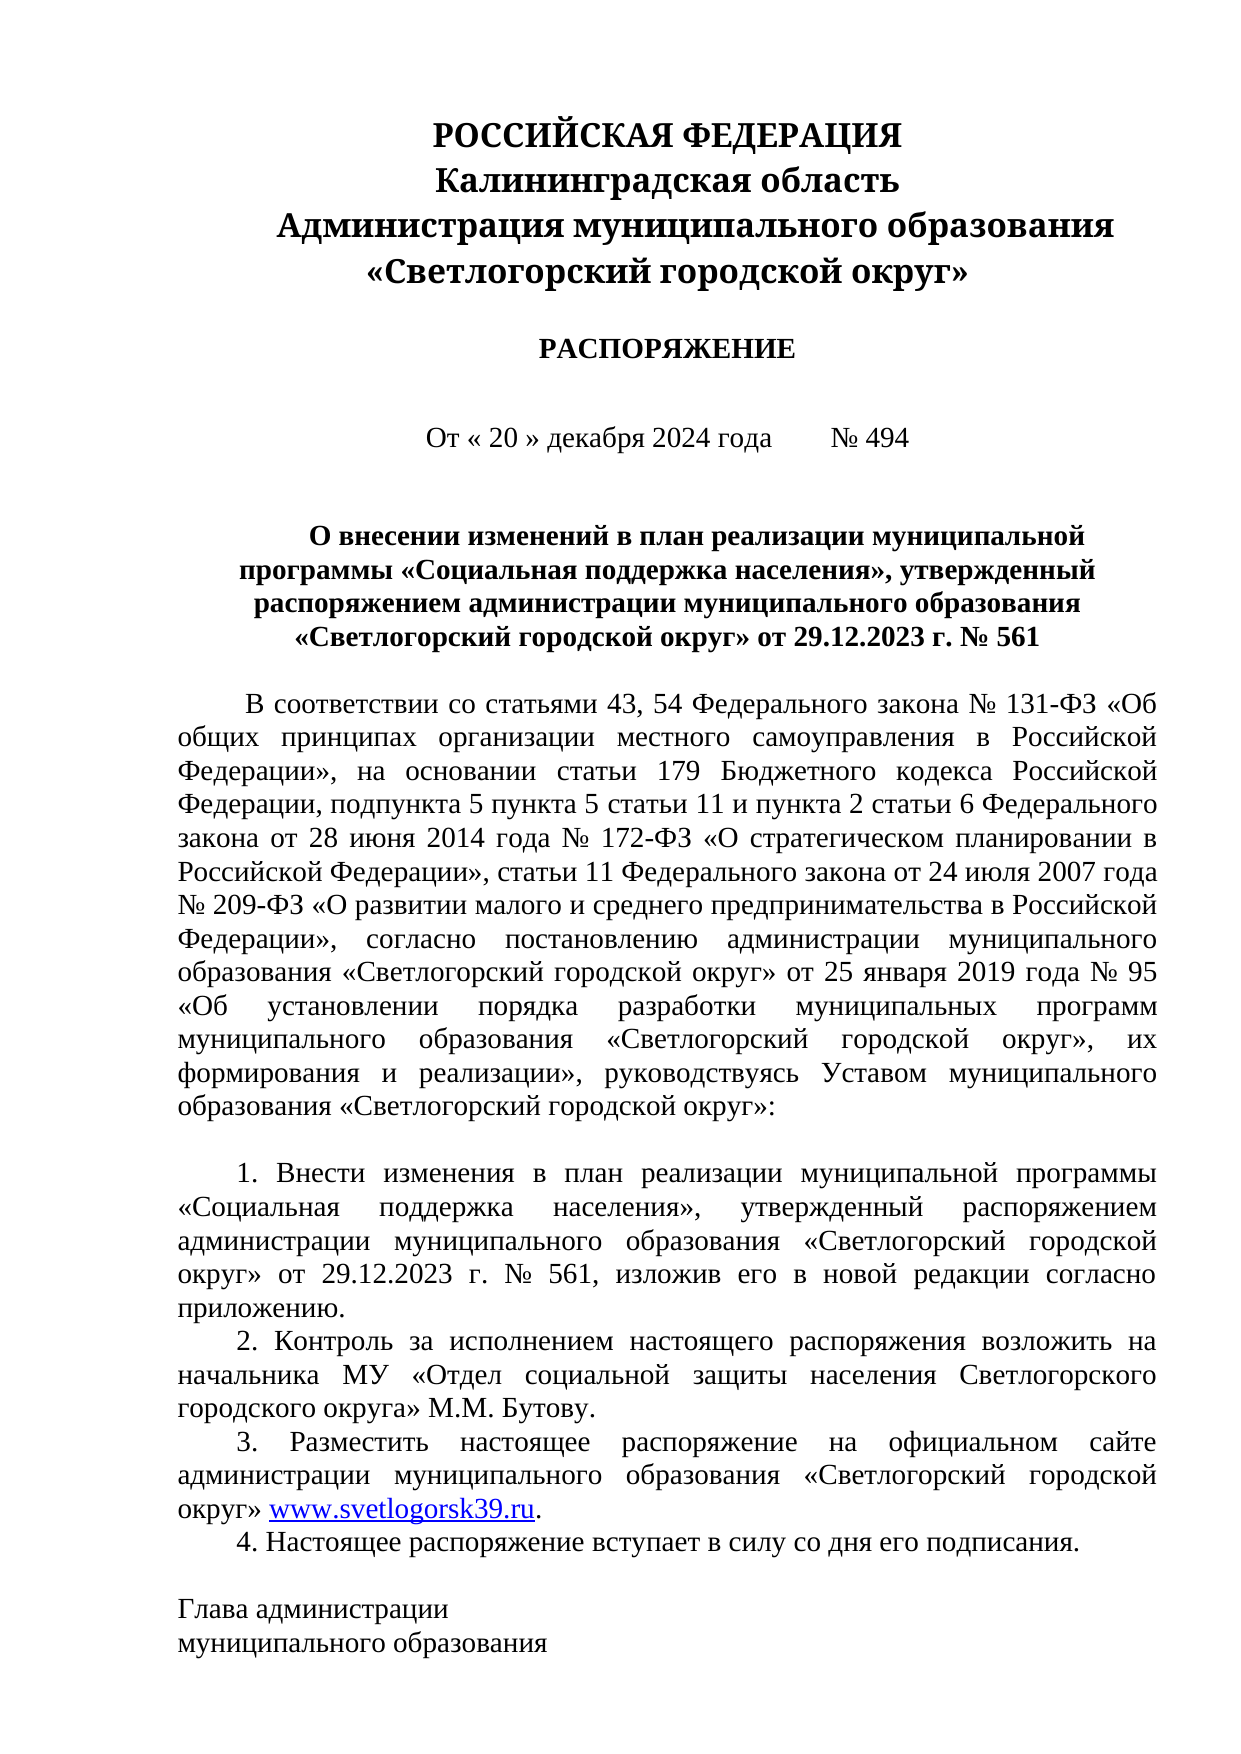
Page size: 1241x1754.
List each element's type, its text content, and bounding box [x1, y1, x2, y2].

text 1. Внести изменения в план реализации муниципальной программы «Социальная поддержка населения», утвержденный распоряжением администрации муниципального образования «Светлогорский городской округ» от 29.12.2023 г. № 561, изложив его в новой редакции согласно приложению. [177, 1156, 1157, 1323]
text 4. Настоящее распоряжение вступает в силу со дня его подписания. [177, 1524, 1157, 1558]
text Глава администрации [177, 1592, 1157, 1625]
text О внесении изменений в план реализации муниципальной программы «Социальная поддержка населения», утвержденный распоряжением администрации муниципального образования «Светлогорский городской округ» от 29.12.2023 г. № 561 [177, 518, 1157, 652]
text 2. Контроль за исполнением настоящего распоряжения возложить на начальника МУ «Отдел социальной защиты населения Светлогорского городского округа» М.М. Бутову. [177, 1323, 1157, 1424]
text В соответствии со статьями 43, 54 Федерального закона № 131-ФЗ «Об общих принципах организации местного самоуправления в Российской Федерации», на основании статьи 179 Бюджетного кодекса Российской Федерации, подпункта 5 пункта 5 статьи 11 и пункта 2 статьи 6 Федерального закона от 28 июня 2014 года № 172-ФЗ «О стратегическом планировании в Российской Федерации», статьи 11 Федерального закона от 24 июля 2007 года № 209-ФЗ «О развитии малого и среднего предпринимательства в Российской Федерации», согласно постановлению администрации муниципального образования «Светлогорский городской округ» от 25 января 2019 года № 95 «Об установлении порядка разработки муниципальных программ муниципального образования «Светлогорский городской округ», их формирования и реализации», руководствуясь Уставом муниципального образования «Светлогорский городской округ»: [177, 686, 1158, 1122]
text От « 20 » декабря 2024 года № 494 [177, 420, 1157, 454]
text Калининградская область [177, 157, 1157, 202]
text 3. Разместить настоящее распоряжение на официальном сайте администрации муниципального образования «Светлогорский городской округ» www.svetlogorsk39.ru. [177, 1424, 1157, 1524]
text муниципального образования [177, 1625, 1157, 1659]
text РОССИЙСКАЯ ФЕДЕРАЦИЯ [177, 111, 1157, 157]
text РАСПОРЯЖЕНИЕ [177, 331, 1157, 365]
text Администрация муниципального образования «Светлогорский городской округ» [177, 202, 1157, 293]
